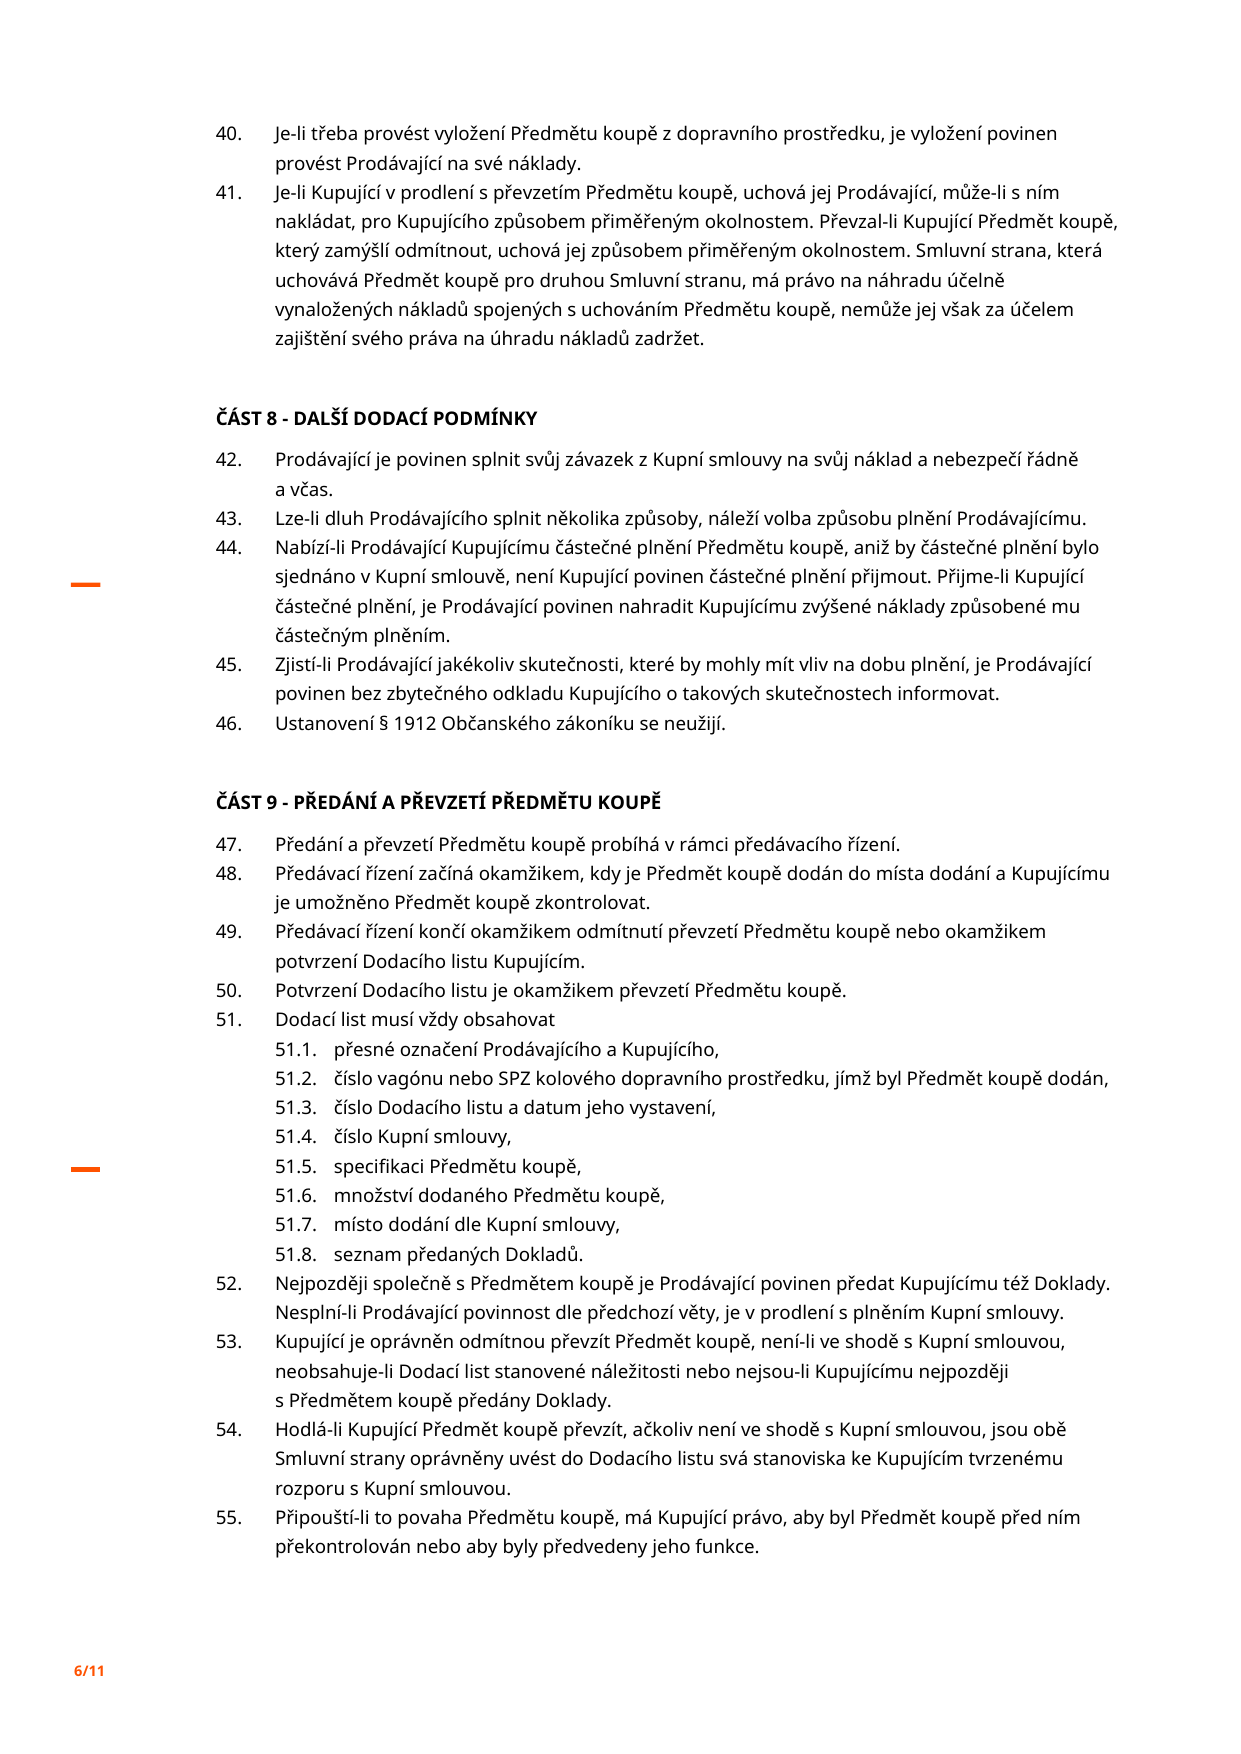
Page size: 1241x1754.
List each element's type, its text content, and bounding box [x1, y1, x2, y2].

list Nabízí-li Prodávající Kupujícímu částečné plnění Předmětu koupě, aniž by částečné plnění bylo sjednáno v Kupní smlouvě, není Kupující povinen částečné plnění přijmout. Přijme-li Kupující částečné plnění, je Prodávající povinen nahradit Kupujícímu zvýšené náklady způsobené mu částečným plněním. [216, 534, 1122, 648]
list místo dodání dle Kupní smlouvy, [275, 1212, 1122, 1237]
list Potvrzení Dodacího listu je okamžikem převzetí Předmětu koupě. [216, 977, 1122, 1003]
list Kupující je oprávněn odmítnou převzít Předmět koupě, není-li ve shodě s Kupní smlouvou, neobsahuje-li Dodací list stanovené náležitosti nebo nejsou-li Kupujícímu nejpozději s Předmětem koupě předány Doklady. [216, 1329, 1122, 1413]
list Prodávající je povinen splnit svůj závazek z Kupní smlouvy na svůj náklad a nebezpečí řádně a včas. [216, 447, 1122, 501]
list Předávací řízení končí okamžikem odmítnutí převzetí Předmětu koupě nebo okamžikem potvrzení Dodacího listu Kupujícím. [216, 919, 1122, 974]
list Dodací list musí vždy obsahovat [216, 1007, 1122, 1032]
list seznam předaných Dokladů. [275, 1241, 1122, 1266]
list Předávací řízení začíná okamžikem, kdy je Předmět koupě dodán do místa dodání a Kupujícímu je umožněno Předmět koupě zkontrolovat. [216, 860, 1122, 915]
list Připouští-li to povaha Předmětu koupě, má Kupující právo, aby byl Předmět koupě před ním překontrolován nebo aby byly předvedeny jeho funkce. [216, 1504, 1122, 1559]
list číslo Dodacího listu a datum jeho vystavení, [275, 1094, 1122, 1120]
list Hodlá-li Kupující Předmět koupě převzít, ačkoliv není ve shodě s Kupní smlouvou, jsou obě Smluvní strany oprávněny uvést do Dodacího listu svá stanoviska ke Kupujícím tvrzenému rozporu s Kupní smlouvou. [216, 1416, 1122, 1501]
list Nejpozději společně s Předmětem koupě je Prodávající povinen předat Kupujícímu též Doklady. Nesplní-li Prodávající povinnost dle předchozí věty, je v prodlení s plněním Kupní smlouvy. [216, 1270, 1122, 1325]
list Předání a převzetí Předmětu koupě probíhá v rámci předávacího řízení. [216, 831, 1122, 857]
list Ustanovení § 1912 Občanského zákoníku se neužijí. [216, 710, 1122, 736]
list DALŠÍ DODACÍ PODMÍNKY [216, 405, 1122, 430]
list specifikaci Předmětu koupě, [275, 1153, 1122, 1178]
list číslo Kupní smlouvy, [275, 1124, 1122, 1149]
list přesné označení Prodávajícího a Kupujícího, [275, 1036, 1122, 1061]
list PŘEDÁNÍ A PŘEVZETÍ PŘEDMĚTU KOUPĚ [216, 789, 1122, 815]
list množství dodaného Předmětu koupě, [275, 1182, 1122, 1208]
list Je-li třeba provést vyložení Předmětu koupě z dopravního prostředku, je vyložení povinen provést Prodávající na své náklady. [216, 121, 1122, 175]
list Je-li Kupující v prodlení s převzetím Předmětu koupě, uchová jej Prodávající, může-li s ním nakládat, pro Kupujícího způsobem přiměřeným okolnostem. Převzal-li Kupující Předmět koupě, který zamýšlí odmítnout, uchová jej způsobem přiměřeným okolnostem. Smluvní strana, která uchovává Předmět koupě pro druhou Smluvní stranu, má právo na náhradu účelně vynaložených nákladů spojených s uchováním Předmětu koupě, nemůže jej však za účelem zajištění svého práva na úhradu nákladů zadržet. [216, 179, 1122, 351]
list číslo vagónu nebo SPZ kolového dopravního prostředku, jímž byl Předmět koupě dodán, [275, 1065, 1122, 1091]
list Zjistí-li Prodávající jakékoliv skutečnosti, které by mohly mít vliv na dobu plnění, je Prodávající povinen bez zbytečného odkladu Kupujícího o takových skutečnostech informovat. [216, 651, 1122, 706]
list Lze-li dluh Prodávajícího splnit několika způsoby, náleží volba způsobu plnění Prodávajícímu. [216, 505, 1122, 531]
